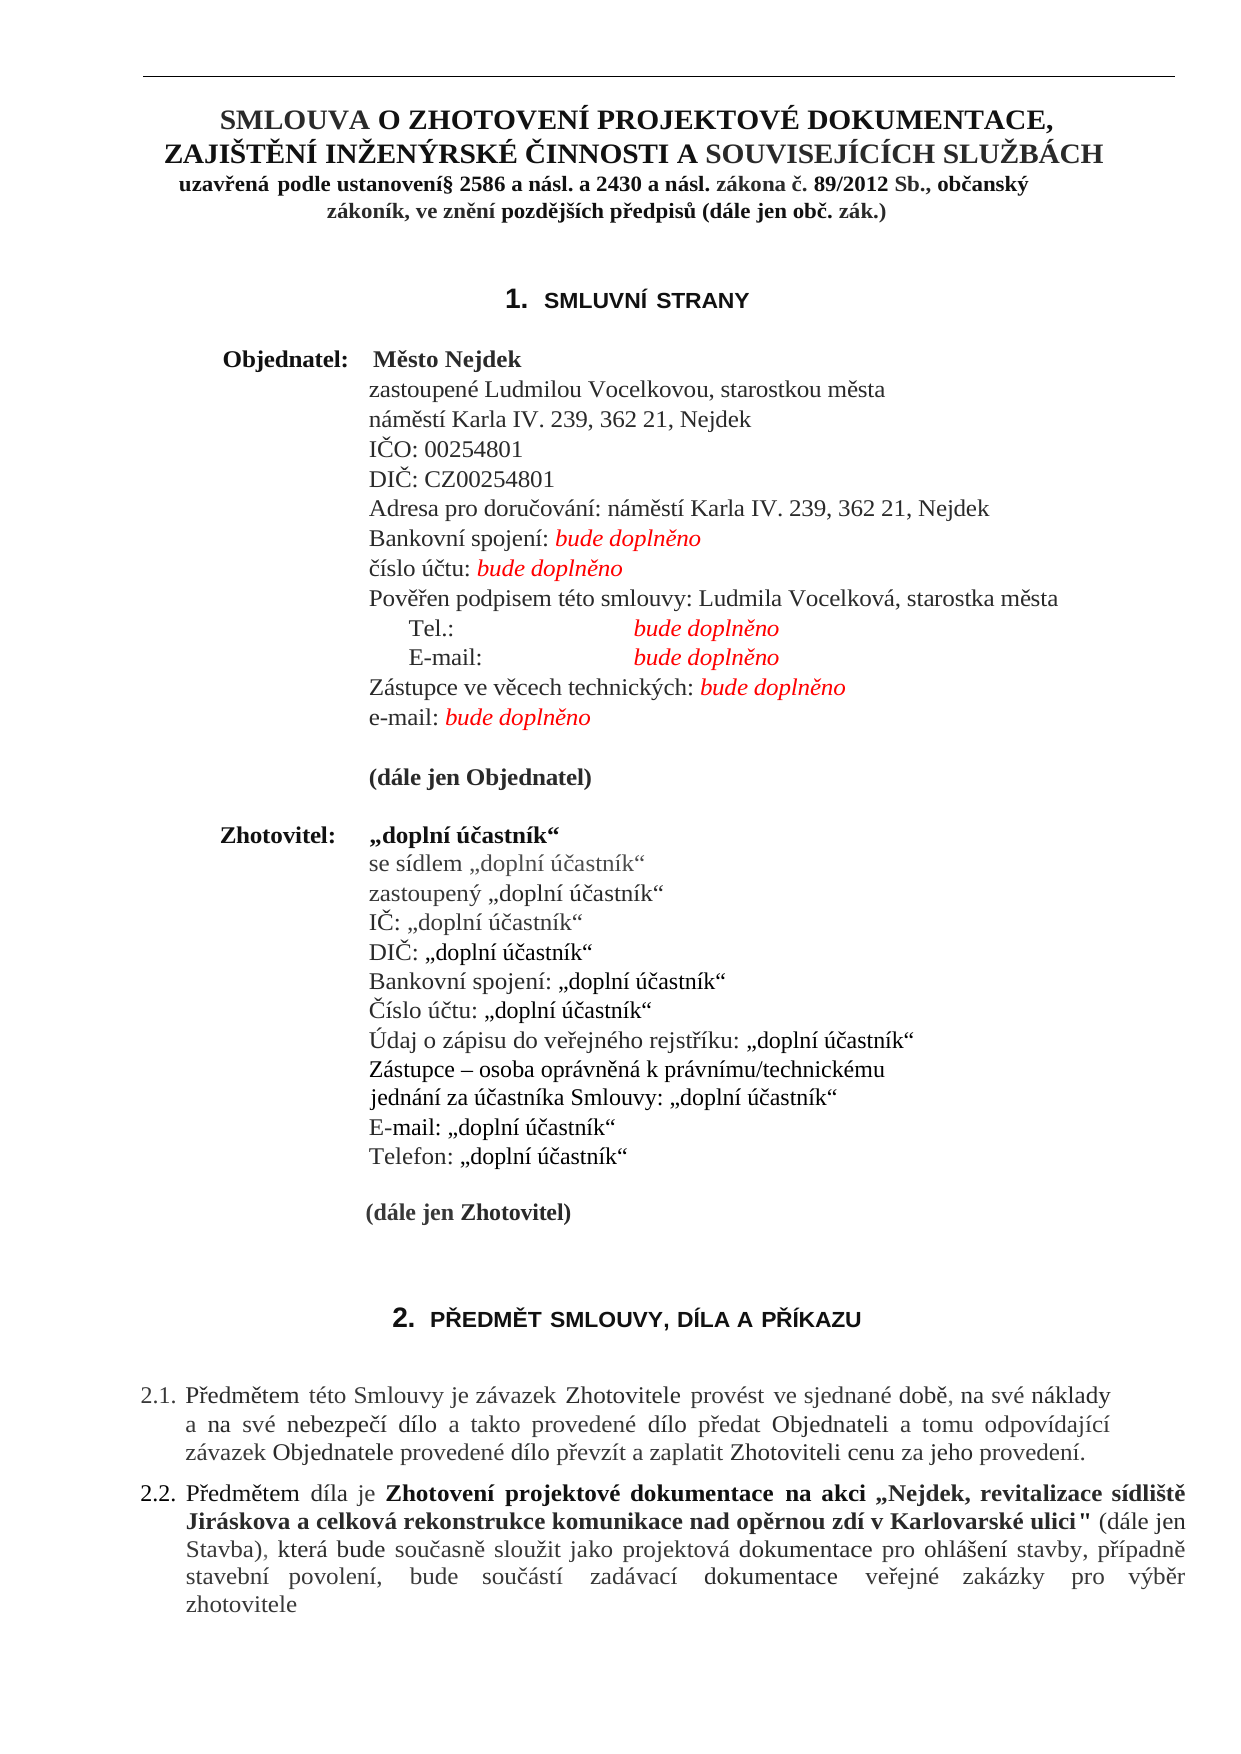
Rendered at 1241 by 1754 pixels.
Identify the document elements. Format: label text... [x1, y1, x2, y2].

text se sídlem „doplní účastník“ [368, 849, 955, 877]
text Bankovní spojení: bude doplněno [369, 524, 1186, 552]
text číslo účtu: bude doplněno [369, 554, 1186, 582]
list SMLUVNÍ STRANY [505, 282, 1186, 315]
text uzavřená podle ustanovení§ 2586 a násl. a 2430 a násl. zákona č. 89/2012 Sb., občanský zákoník, ve znění pozdějších předpisů (dále jen obč. zák.) [179, 171, 1108, 223]
list Předmětem této Smlouvy je závazek Zhotovitele provést ve sjednané době, na své náklady a na své nebezpečí dílo a takto provedené dílo předat Objednateli a tomu odpovídající závazek Objednatele provedené dílo převzít a zaplatit Zhotoviteli cenu za jeho provedení. [140, 1381, 1111, 1466]
text E-mail: bude doplněno [369, 643, 1186, 671]
text SMLOUVA O ZHOTOVENÍ PROJEKTOVÉ DOKUMENTACE, ZAJIŠTĚNÍ INŽENÝRSKÉ ČINNOSTI A SOUVISEJÍCÍCH SLUŽBÁCH [163, 103, 1108, 169]
text Údaj o zápisu do veřejného rejstříku: „doplní účastník“ [368, 1026, 955, 1053]
text IČO: 00254801 [369, 435, 1186, 462]
text DIČ: CZ00254801 [369, 464, 1186, 492]
list PŘEDMĚT SMLOUVY, DÍLA A PŘÍKAZU [392, 1301, 1186, 1334]
text Telefon: „doplní účastník“ [368, 1142, 955, 1170]
text Zhotovitel: „doplní účastník“ [33, 821, 559, 848]
text Zástupce ve věcech technických: bude doplněno [369, 673, 1186, 701]
text Objednatel: Město Nejdek [222, 345, 1030, 372]
text zastoupené Ludmilou Vocelkovou, starostkou města [369, 375, 1186, 403]
text IČ: „doplní účastník“ [368, 908, 955, 936]
text E-mail: „doplní účastník“ [368, 1113, 955, 1140]
text zastoupený „doplní účastník“ [368, 879, 955, 906]
list Předmětem díla je Zhotovení projektové dokumentace na akci „Nejdek, revitalizace sídliště Jiráskova a celková rekonstrukce komunikace nad opěrnou zdí v Karlovarské ulici" (dále jen Stavba), která bude současně sloužit jako projektová dokumentace pro ohlášení stavby, případně stavební povolení, bude součástí zadávací dokumentace veřejné zakázky pro výběr zhotovitele [140, 1479, 1186, 1617]
text DIČ: „doplní účastník“ [368, 938, 955, 965]
text Pověřen podpisem této smlouvy: Ludmila Vocelková, starostka města [369, 584, 1186, 611]
text Zástupce – osoba oprávněná k právnímu/technickému jednání za účastníka Smlouvy: „doplní účastník“ [368, 1055, 955, 1111]
text Tel.: bude doplněno [369, 613, 1186, 641]
text Bankovní spojení: „doplní účastník“ [368, 967, 955, 994]
text e-mail: bude doplněno [369, 703, 1186, 731]
text Číslo účtu: „doplní účastník“ [368, 996, 955, 1024]
text Adresa pro doručování: náměstí Karla IV. 239, 362 21, Nejdek [369, 494, 1186, 522]
text náměstí Karla IV. 239, 362 21, Nejdek [369, 405, 1186, 433]
text (dále jen Zhotovitel) [365, 1199, 1186, 1225]
text (dále jen Objednatel) [369, 762, 1186, 790]
